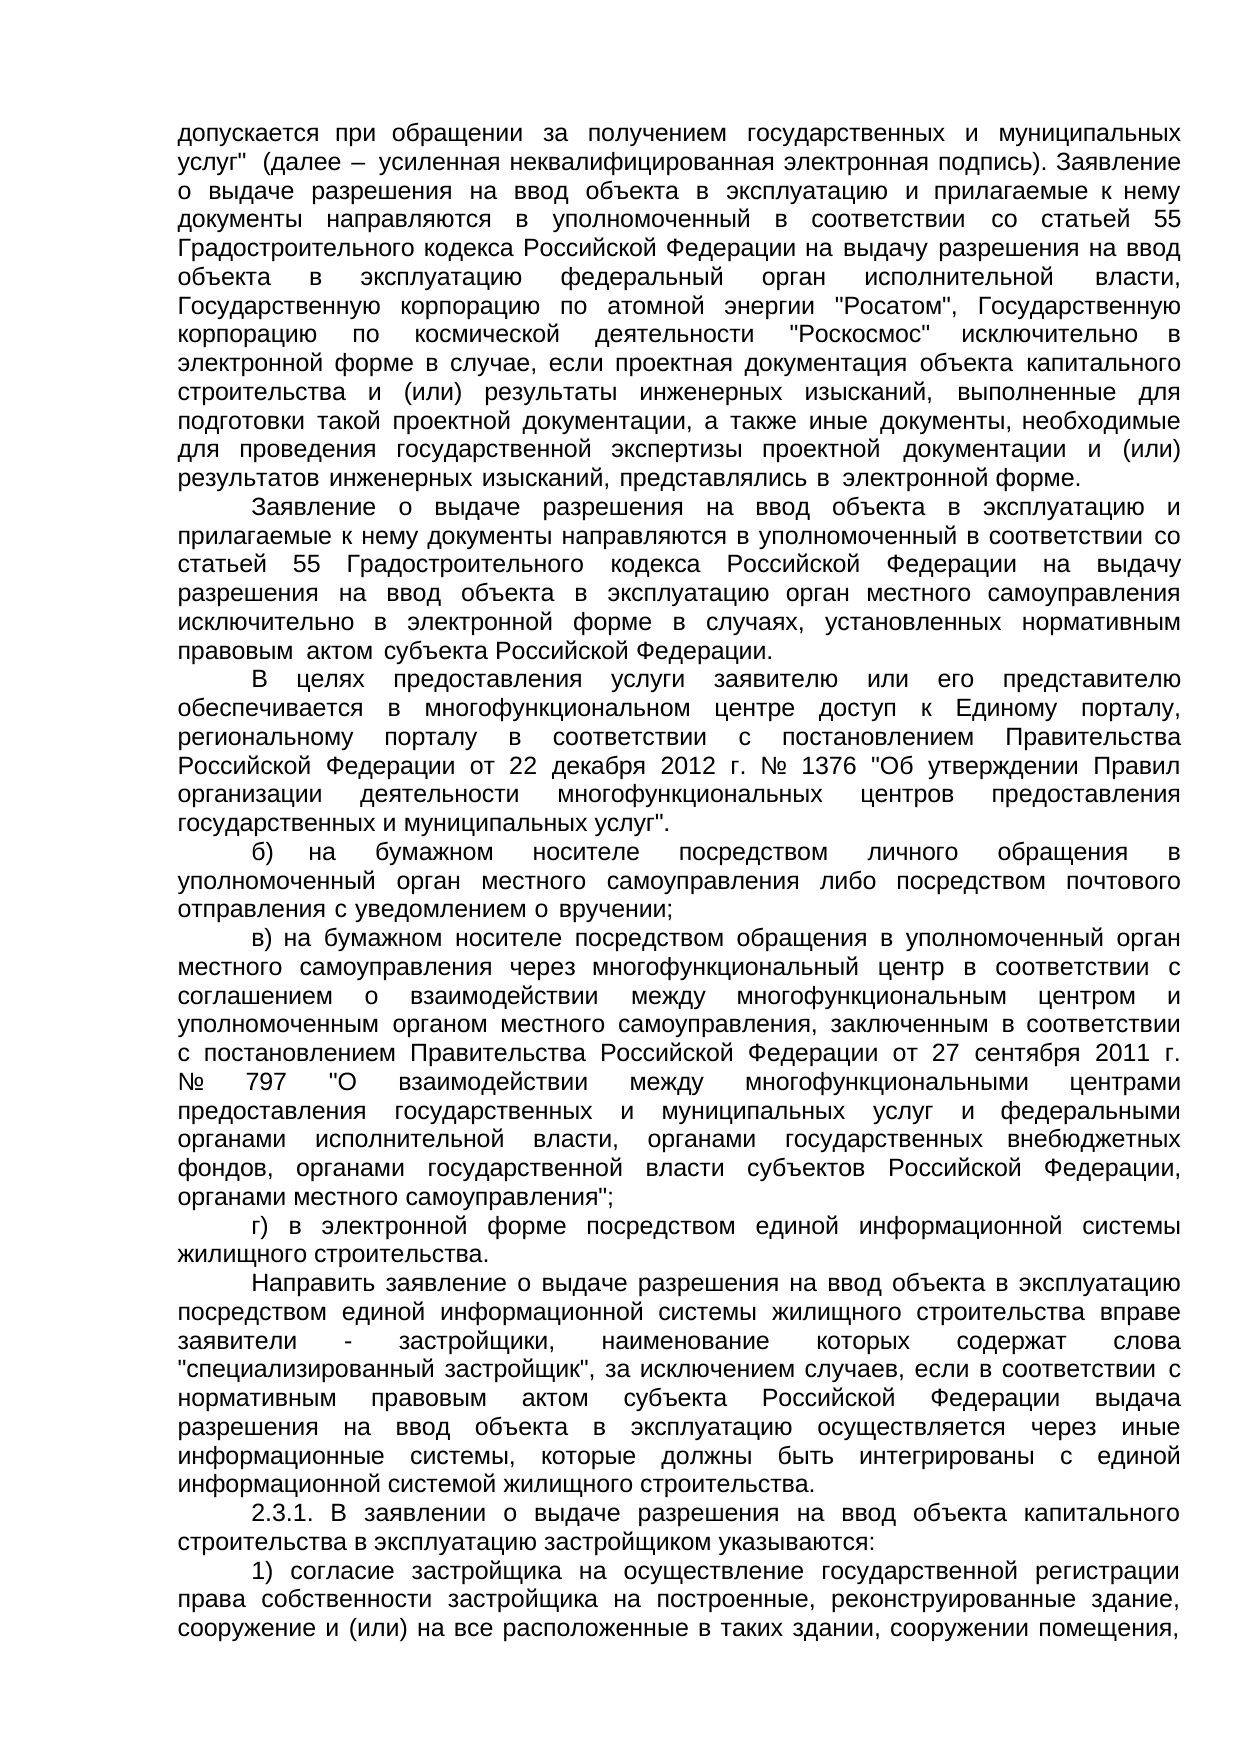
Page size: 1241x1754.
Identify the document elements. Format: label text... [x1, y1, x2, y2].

text в) на бумажном носителе посредством обращения в уполномоченный орган местного самоуправления через многофункциональный центр в соответствии с соглашением о взаимодействии между многофункциональным центром и уполномоченным органом местного самоуправления, заключенным в соответствии с постановлением Правительства Российской Федерации от 27 сентября 2011 г. № 797 "О взаимодействии между многофункциональными центрами предоставления государственных и муниципальных услуг и федеральными органами исполнительной власти, органами государственных внебюджетных фондов, органами государственной власти субъектов Российской Федерации, органами местного самоуправления"; [177, 923, 1181, 1211]
text Направить заявление о выдаче разрешения на ввод объекта в эксплуатацию посредством единой информационной системы жилищного строительства вправе заявители - застройщики, наименование которых содержат слова "специализированный застройщик", за исключением случаев, если в соответствии с нормативным правовым актом субъекта Российской Федерации выдача разрешения на ввод объекта в эксплуатацию осуществляется через иные информационные системы, которые должны быть интегрированы с единой информационной системой жилищного строительства. [177, 1268, 1181, 1498]
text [177, 118, 1181, 492]
text г) в электронной форме посредством единой информационной системы жилищного строительства. [177, 1211, 1181, 1268]
text б) на бумажном носителе посредством личного обращения в уполномоченный орган местного самоуправления либо посредством почтового отправления с уведомлением о вручении; [177, 837, 1181, 923]
text Заявление о выдаче разрешения на ввод объекта в эксплуатацию и прилагаемые к нему документы направляются в уполномоченный в соответствии со статьей 55 Градостроительного кодекса Российской Федерации на выдачу разрешения на ввод объекта в эксплуатацию орган местного самоуправления исключительно в электронной форме в случаях, установленных нормативным правовым актом субъекта Российской Федерации. [177, 492, 1181, 664]
text 2.3.1. В заявлении о выдаче разрешения на ввод объекта капитального строительства в эксплуатацию застройщиком указываются: [177, 1498, 1181, 1556]
text В целях предоставления услуги заявителю или его представителю обеспечивается в многофункциональном центре доступ к Единому порталу, региональному порталу в соответствии с постановлением Правительства Российской Федерации от 22 декабря 2012 г. № 1376 "Об утверждении Правил организации деятельности многофункциональных центров предоставления государственных и муниципальных услуг". [177, 664, 1181, 837]
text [177, 1556, 1181, 1642]
